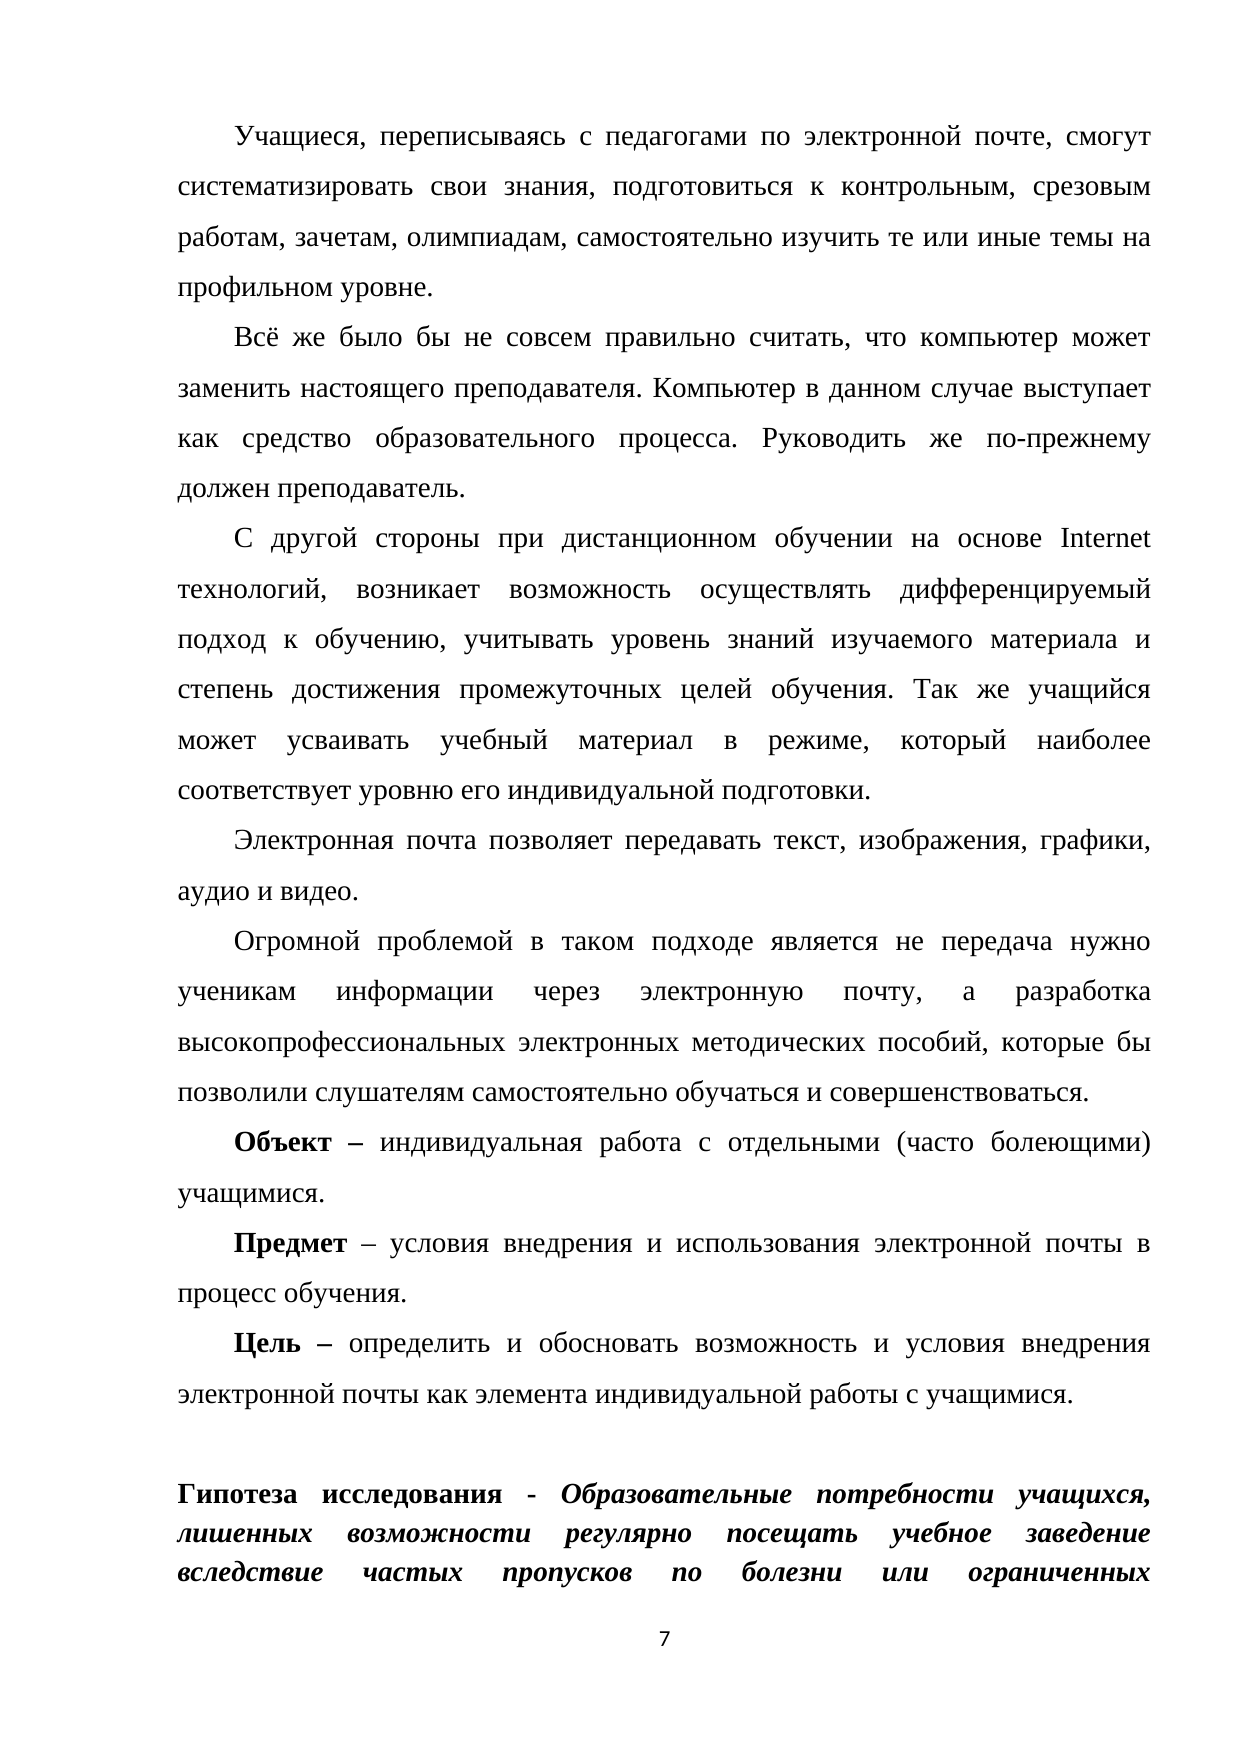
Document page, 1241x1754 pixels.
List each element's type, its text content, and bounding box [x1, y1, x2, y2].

text Цель – определить и обосновать возможность и условия внедрения электронной почты как элемента индивидуальной работы с учащимися. [177, 1326, 1152, 1409]
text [177, 1477, 1152, 1587]
text Электронная почта позволяет передавать текст, изображения, графики, аудио и видео. [177, 822, 1152, 906]
text Предмет – условия внедрения и использования электронной почты в процесс обучения. [177, 1225, 1152, 1309]
text Учащиеся, переписываясь с педагогами по электронной почте, смогут систематизировать свои знания, подготовиться к контрольным, срезовым работам, зачетам, олимпиадам, самостоятельно изучить те или иные темы на профильном уровне. [177, 118, 1152, 303]
text С другой стороны при дистанционном обучении на основе Internet технологий, возникает возможность осуществлять дифференцируемый подход к обучению, учитывать уровень знаний изучаемого материала и степень достижения промежуточных целей обучения. Так же учащийся может усваивать учебный материал в режиме, который наиболее соответствует уровню его индивидуальной подготовки. [177, 521, 1152, 806]
text Всё же было бы не совсем правильно считать, что компьютер может заменить настоящего преподавателя. Компьютер в данном случае выступает как средство образовательного процесса. Руководить же по-прежнему должен преподаватель. [177, 319, 1152, 504]
text Огромной проблемой в таком подходе является не передача нужно ученикам информации через электронную почту, а разработка высокопрофессиональных электронных методических пособий, которые бы позволили слушателям самостоятельно обучаться и совершенствоваться. [177, 923, 1152, 1108]
text Объект – индивидуальная работа с отдельными (часто болеющими) учащимися. [177, 1124, 1152, 1208]
